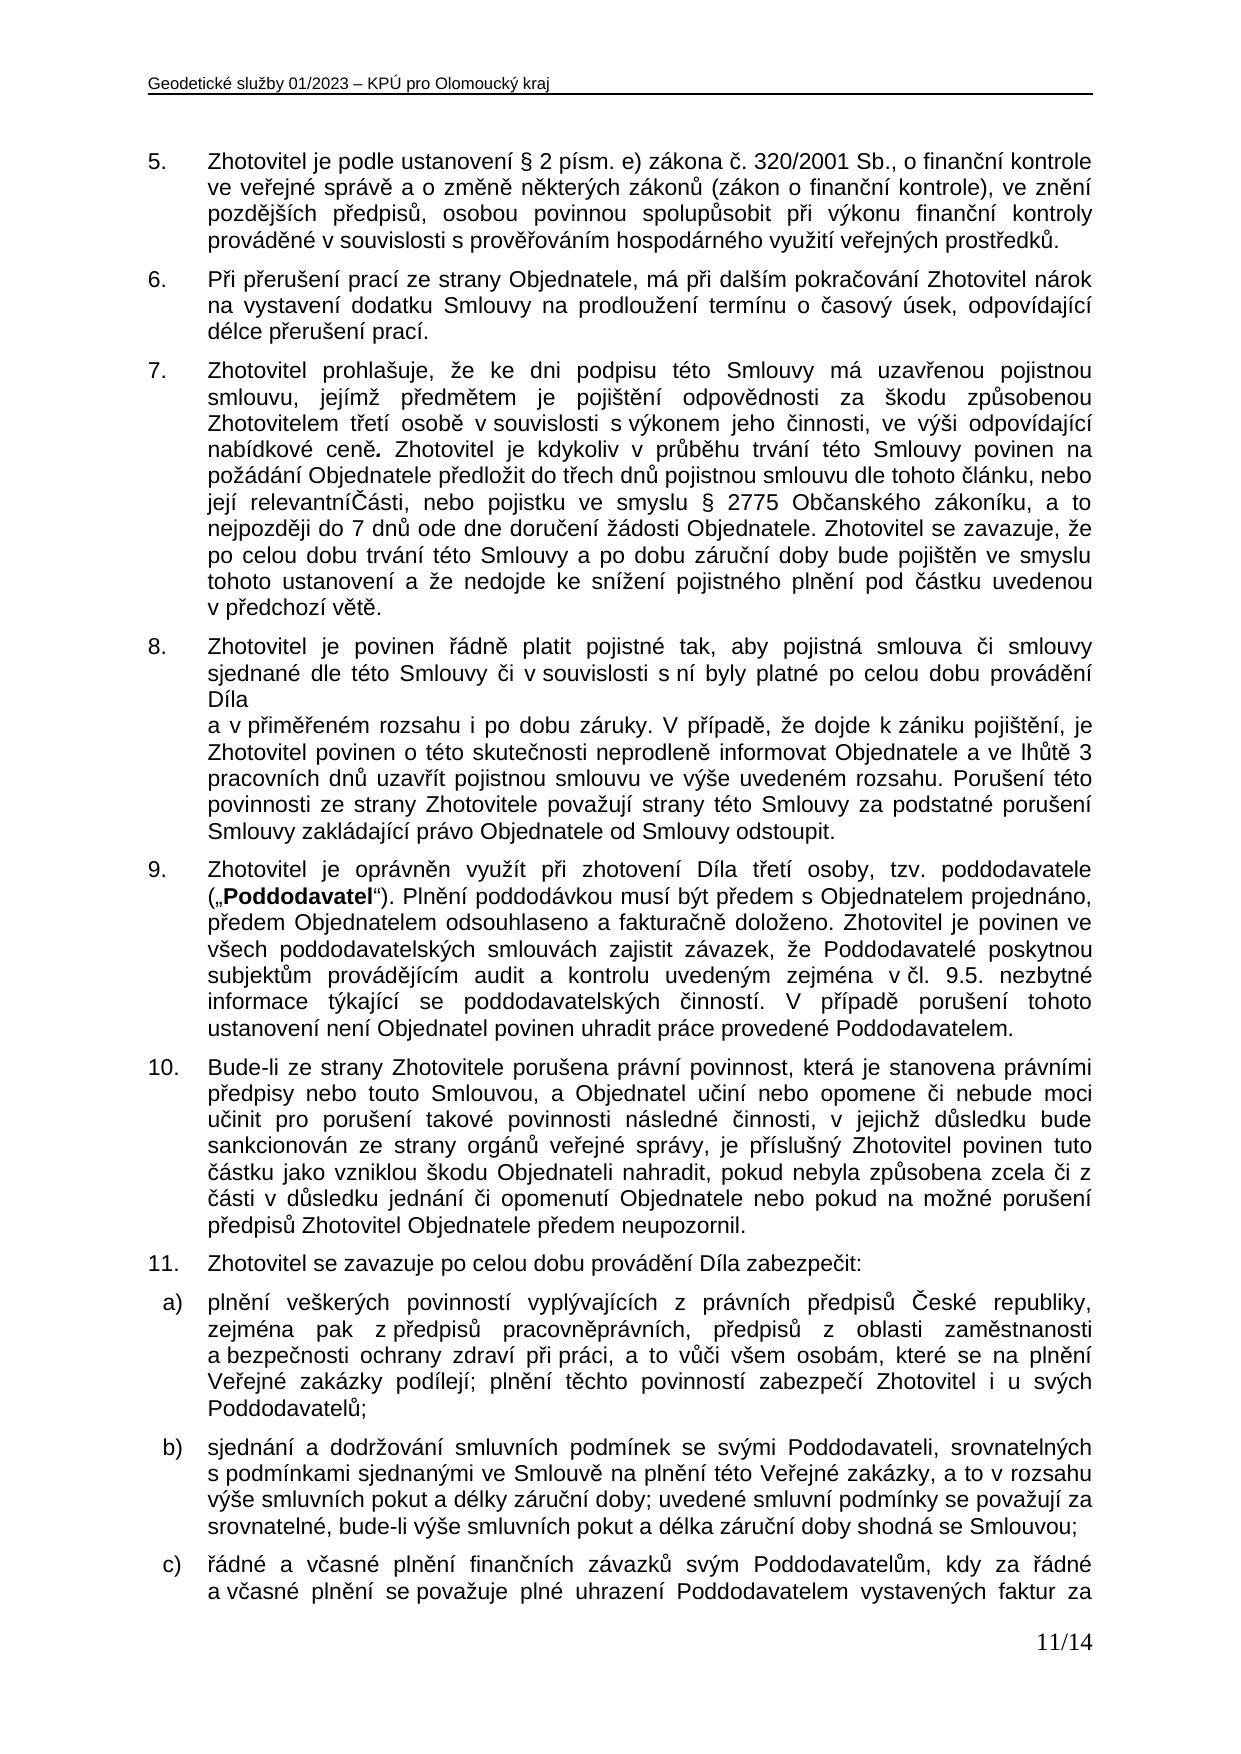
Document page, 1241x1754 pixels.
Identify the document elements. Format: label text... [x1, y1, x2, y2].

list Zhotovitel je podle ustanovení § 2 písm. e) zákona č. 320/2001 Sb., o finanční kontrole ve veřejné správě a o změně některých zákonů (zákon o finanční kontrole), ve znění pozdějších předpisů, osobou povinnou spolupůsobit při výkonu finanční kontroly prováděné v souvislosti s prověřováním hospodárného využití veřejných prostředků. [148, 148, 1093, 253]
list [162, 1551, 1093, 1604]
list plnění veškerých povinností vyplývajících z právních předpisů České republiky, zejména pak z předpisů pracovněprávních, předpisů z oblasti zaměstnanosti a bezpečnosti ochrany zdraví při práci, a to vůči všem osobám, které se na plnění Veřejné zakázky podílejí; plnění těchto povinností zabezpečí Zhotovitel i u svých Poddodavatelů; [162, 1289, 1093, 1421]
list Zhotovitel se zavazuje po celou dobu provádění Díla zabezpečit: [148, 1250, 1093, 1277]
list Zhotovitel je povinen řádně platit pojistné tak, aby pojistná smlouva či smlouvy sjednané dle této Smlouvy či v souvislosti s ní byly platné po celou dobu provádění Díla a v přiměřeném rozsahu i po dobu záruky. V případě, že dojde k zániku pojištění, je Zhotovitel povinen o této skutečnosti neprodleně informovat Objednatele a ve lhůtě 3 pracovních dnů uzavřít pojistnou smlouvu ve výše uvedeném rozsahu. Porušení této povinnosti ze strany Zhotovitele považují strany této Smlouvy za podstatné porušení Smlouvy zakládající právo Objednatele od Smlouvy odstoupit. [148, 633, 1093, 844]
list Při přerušení prací ze strany Objednatele, má při dalším pokračování Zhotovitel nárok na vystavení dodatku Smlouvy na prodloužení termínu o časový úsek, odpovídající délce přerušení prací. [148, 266, 1093, 344]
list sjednání a dodržování smluvních podmínek se svými Poddodavateli, srovnatelných s podmínkami sjednanými ve Smlouvě na plnění této Veřejné zakázky, a to v rozsahu výše smluvních pokut a délky záruční doby; uvedené smluvní podmínky se považují za srovnatelné, bude-li výše smluvních pokut a délka záruční doby shodná se Smlouvou; [162, 1433, 1093, 1539]
list Zhotovitel je oprávněn využít při zhotovení Díla třetí osoby, tzv. poddodavatele („Poddodavatel“). Plnění poddodávkou musí být předem s Objednatelem projednáno, předem Objednatelem odsouhlaseno a fakturačně doloženo. Zhotovitel je povinen ve všech poddodavatelských smlouvách zajistit závazek, že Poddodavatelé poskytnou subjektům provádějícím audit a kontrolu uvedeným zejména v čl. 9.5. nezbytné informace týkající se poddodavatelských činností. V případě porušení tohoto ustanovení není Objednatel povinen uhradit práce provedené Poddodavatelem. [148, 856, 1093, 1041]
list Zhotovitel prohlašuje, že ke dni podpisu této Smlouvy má uzavřenou pojistnou smlouvu, jejímž předmětem je pojištění odpovědnosti za škodu způsobenou Zhotovitelem třetí osobě v souvislosti s výkonem jeho činnosti, ve výši odpovídající nabídkové ceně. Zhotovitel je kdykoliv v průběhu trvání této Smlouvy povinen na požádání Objednatele předložit do třech dnů pojistnou smlouvu dle tohoto článku, nebo její relevantníČásti, nebo pojistku ve smyslu § 2775 Občanského zákoníku, a to nejpozději do 7 dnů ode dne doručení žádosti Objednatele. Zhotovitel se zavazuje, že po celou dobu trvání této Smlouvy a po dobu záruční doby bude pojištěn ve smyslu tohoto ustanovení a že nedojde ke snížení pojistného plnění pod částku uvedenou v předchozí větě. [148, 357, 1093, 621]
list Bude-li ze strany Zhotovitele porušena právní povinnost, která je stanovena právními předpisy nebo touto Smlouvou, a Objednatel učiní nebo opomene či nebude moci učinit pro porušení takové povinnosti následné činnosti, v jejichž důsledku bude sankcionován ze strany orgánů veřejné správy, je příslušný Zhotovitel povinen tuto částku jako vzniklou škodu Objednateli nahradit, pokud nebyla způsobena zcela či z části v důsledku jednání či opomenutí Objednatele nebo pokud na možné porušení předpisů Zhotovitel Objednatele předem neupozornil. [148, 1053, 1093, 1238]
